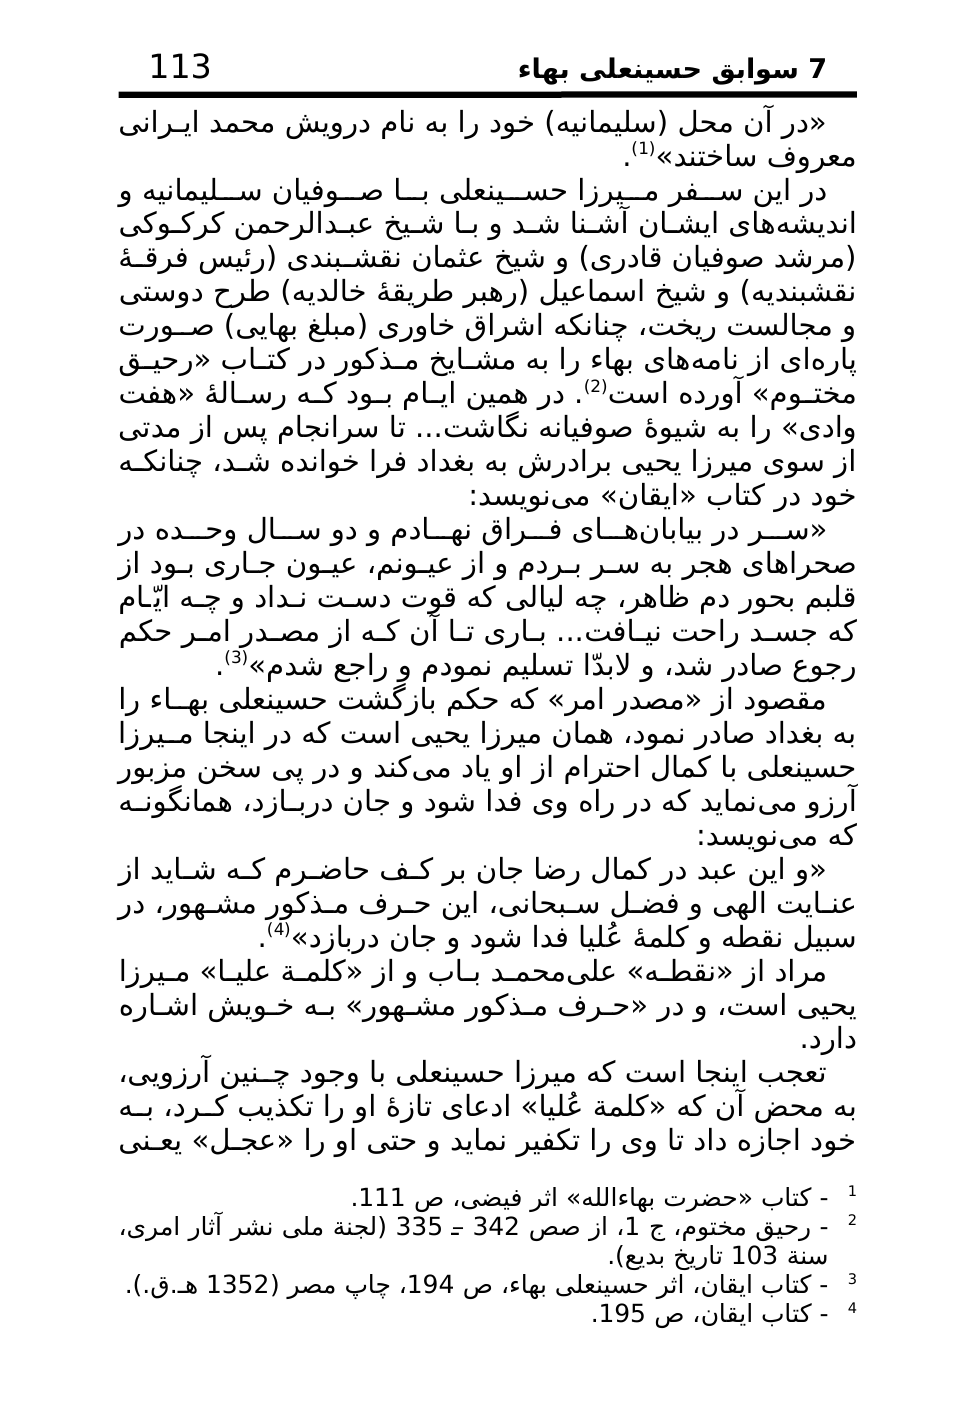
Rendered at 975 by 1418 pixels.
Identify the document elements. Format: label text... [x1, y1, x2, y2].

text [118, 1056, 857, 1158]
text «در آن محل (سلیمانیه) خود را به نام درویش محمد ایرانی معروف ساختند»(). [118, 105, 857, 173]
text مقصود از «مصدر امر» که حکم بازگشت حسینعلی بهاء را به بغداد صادر نمود، همان میرزا یحیی است که در اینجا میرزا حسینعلی با کمال احترام از او یاد می‌کند و در پی سخن مزبور آرزو می‌نماید که در راه وی فدا شود و جان دربازد، همانگونه که می‌نویسد: [118, 682, 857, 852]
text «سر در بیابان‌های فراق نهادم و دو سال وحده در صحراهای هجر به سر بردم و از عیونم، عیون جاری بود از قلبم بحور دم ظاهر، چه لیالی که قوت دست نداد و چه ایّام که جسد راحت نیافت... باری تا آن که از مصدر امر حکم رجوع صادر شد، و لابدّا تسلیم نمودم و راجع شدم»(). [118, 512, 857, 682]
text «و این عبد در کمال رضا جان بر کف حاضرم که شاید از عنایت الهی و فضل سبحانی، این حرف مذکور مشهور، در سبیل نقطه و کلمۀ عُلیا فدا شود و جان دربازد»(). [118, 852, 857, 954]
text در این سفر میرزا حسینعلی با صوفیان سلیمانیه و اندیشه‌های ایشان آشنا شد و با شیخ عبدالرحمن کرکوکی (مرشد صوفیان قادری) و شیخ عثمان نقشبندی (رئیس فرقۀ نقشبندیه) و شیخ اسماعیل (رهبر طریقۀ خالدیه) طرح دوستی و مجالست ریخت، چنانکه اشراق خاوری (مبلغ بهایی) صورت پاره‌ای از نامه‌های بهاء را به مشایخ مذکور در کتاب «رحیق مختوم» آورده است(). در همین ایام بود که رسالۀ «هفت وادی» را به شیوۀ صوفیانه نگاشت... تا سرانجام پس از مدتی از سوی میرزا یحیی برادرش به بغداد فرا خوانده شد، چنانکه خود در کتاب «ایقان» می‌نویسد: [118, 173, 857, 512]
text مراد از «نقطه» علی‌محمد باب و از «کلمة علیا» میرزا یحیی است، و در «حرف مذکور مشهور» به خویش اشاره دارد. [118, 954, 857, 1056]
